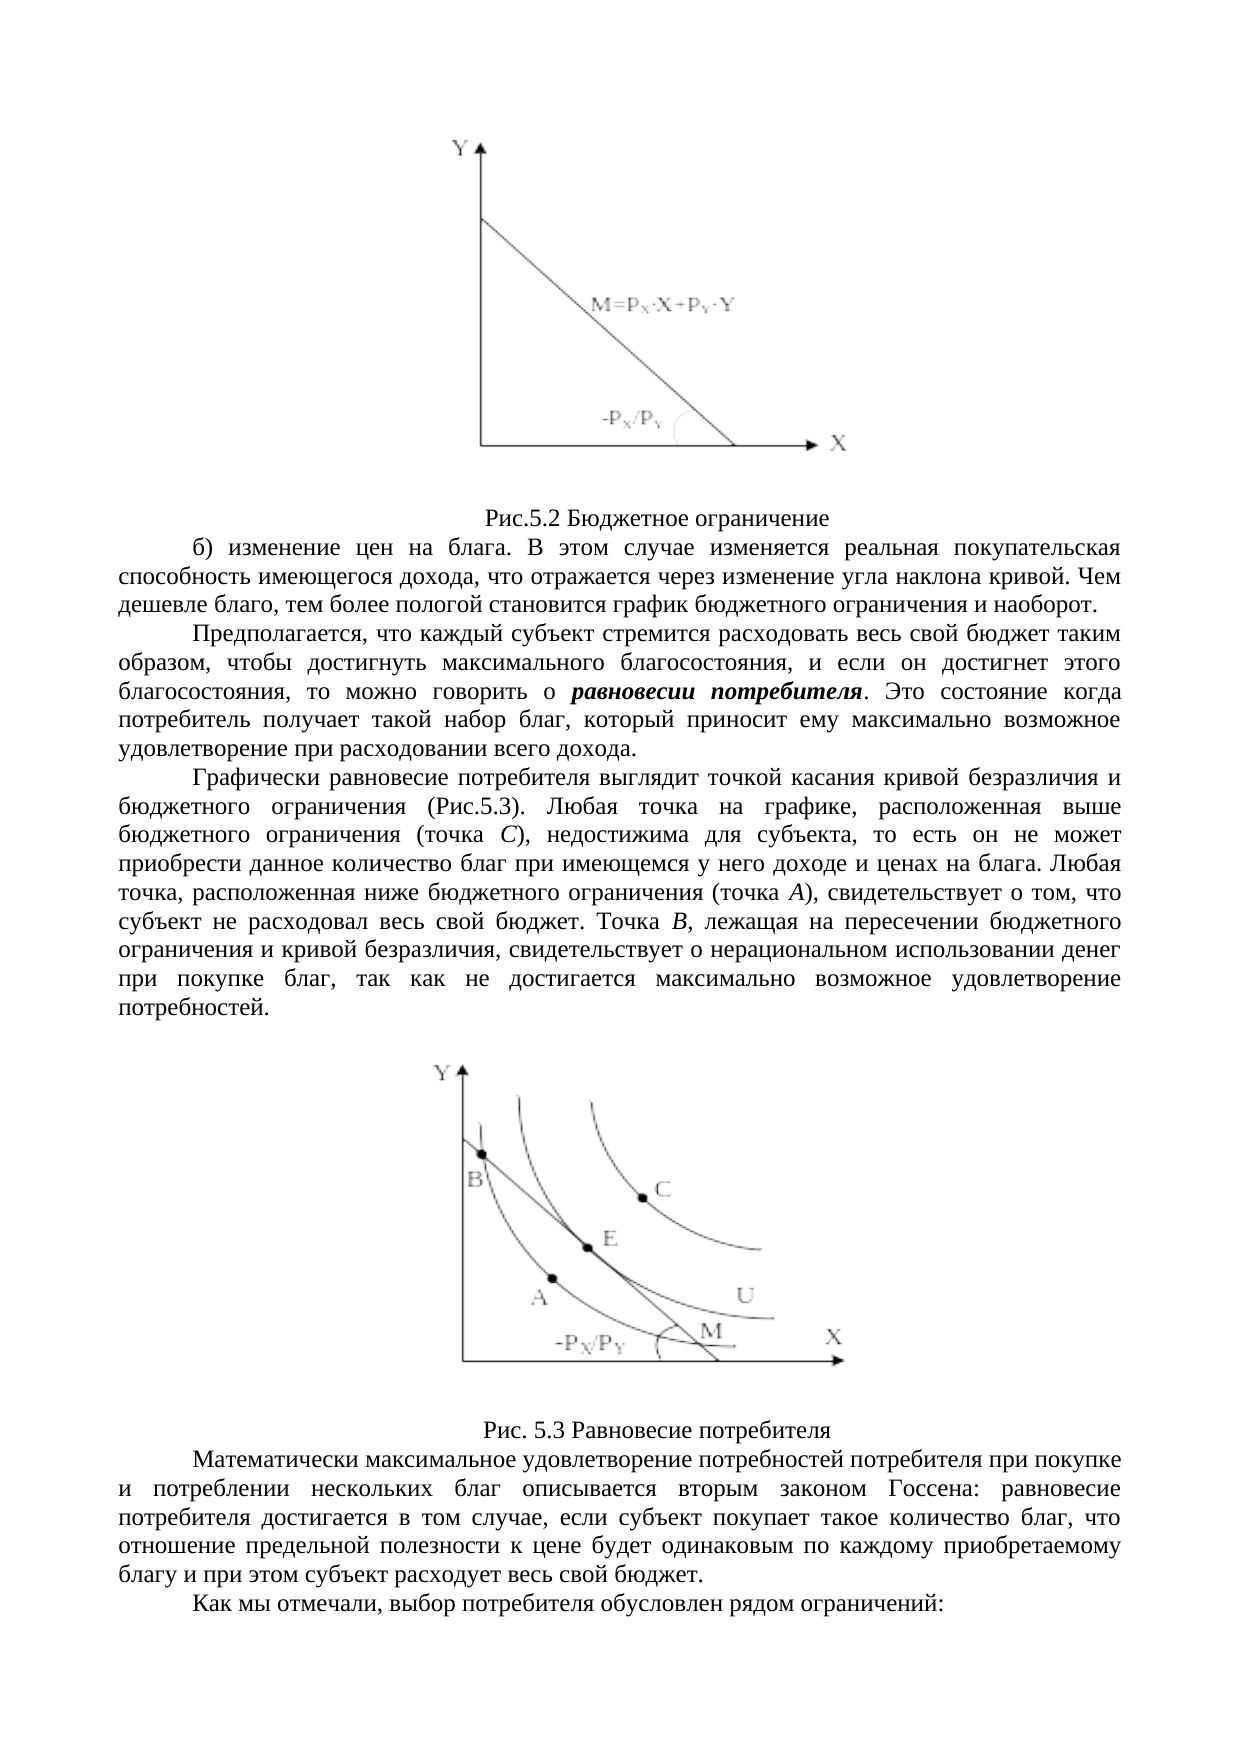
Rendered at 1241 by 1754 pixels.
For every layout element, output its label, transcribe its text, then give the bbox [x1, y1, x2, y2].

text Рис.5.2 Бюджетное ограничение [118, 503, 1122, 532]
text Как мы отмечали, выбор потребителя обусловлен рядом ограничений: [118, 1588, 1122, 1617]
text Графически равновесие потребителя выглядит точкой касания кривой безразличия и бюджетного ограничения (Рис.5.3). Любая точка на графике, расположенная выше бюджетного ограничения (точка С), недостижима для субъекта, то есть он не может приобрести данное количество благ при имеющемся у него доходе и ценах на блага. Любая точка, расположенная ниже бюджетного ограничения (точка А), свидетельствует о том, что субъект не расходовал весь свой бюджет. Точка В, лежащая на пересечении бюджетного ограничения и кривой безразличия, свидетельствует о нерациональном использовании денег при покупке благ, так как не достигается максимально возможное удовлетворение потребностей. [118, 762, 1122, 1021]
text Предполагается, что каждый субъект стремится расходовать весь свой бюджет таким образом, чтобы достигнуть максимального благосостояния, и если он достигнет этого благосостояния, то можно говорить о равновесии потребителя. Это состояние когда потребитель получает такой набор благ, который приносит ему максимально возможное удовлетворение при расходовании всего дохода. [118, 618, 1122, 762]
text Рис. 5.3 Равновесие потребителя [118, 1416, 1122, 1444]
text Математически максимальное удовлетворение потребностей потребителя при покупке и потреблении нескольких благ описывается вторым законом Госсена: равновесие потребителя достигается в том случае, если субъект покупает такое количество благ, что отношение предельной полезности к цене будет одинаковым по каждому приобретаемому благу и при этом субъект расходует весь свой бюджет. [118, 1444, 1122, 1588]
text б) изменение цен на блага. В этом случае изменяется реальная покупательская способность имеющегося дохода, что отражается через изменение угла наклона кривой. Чем дешевле благо, тем более пологой становится график бюджетного ограничения и наоборот. [118, 532, 1122, 618]
